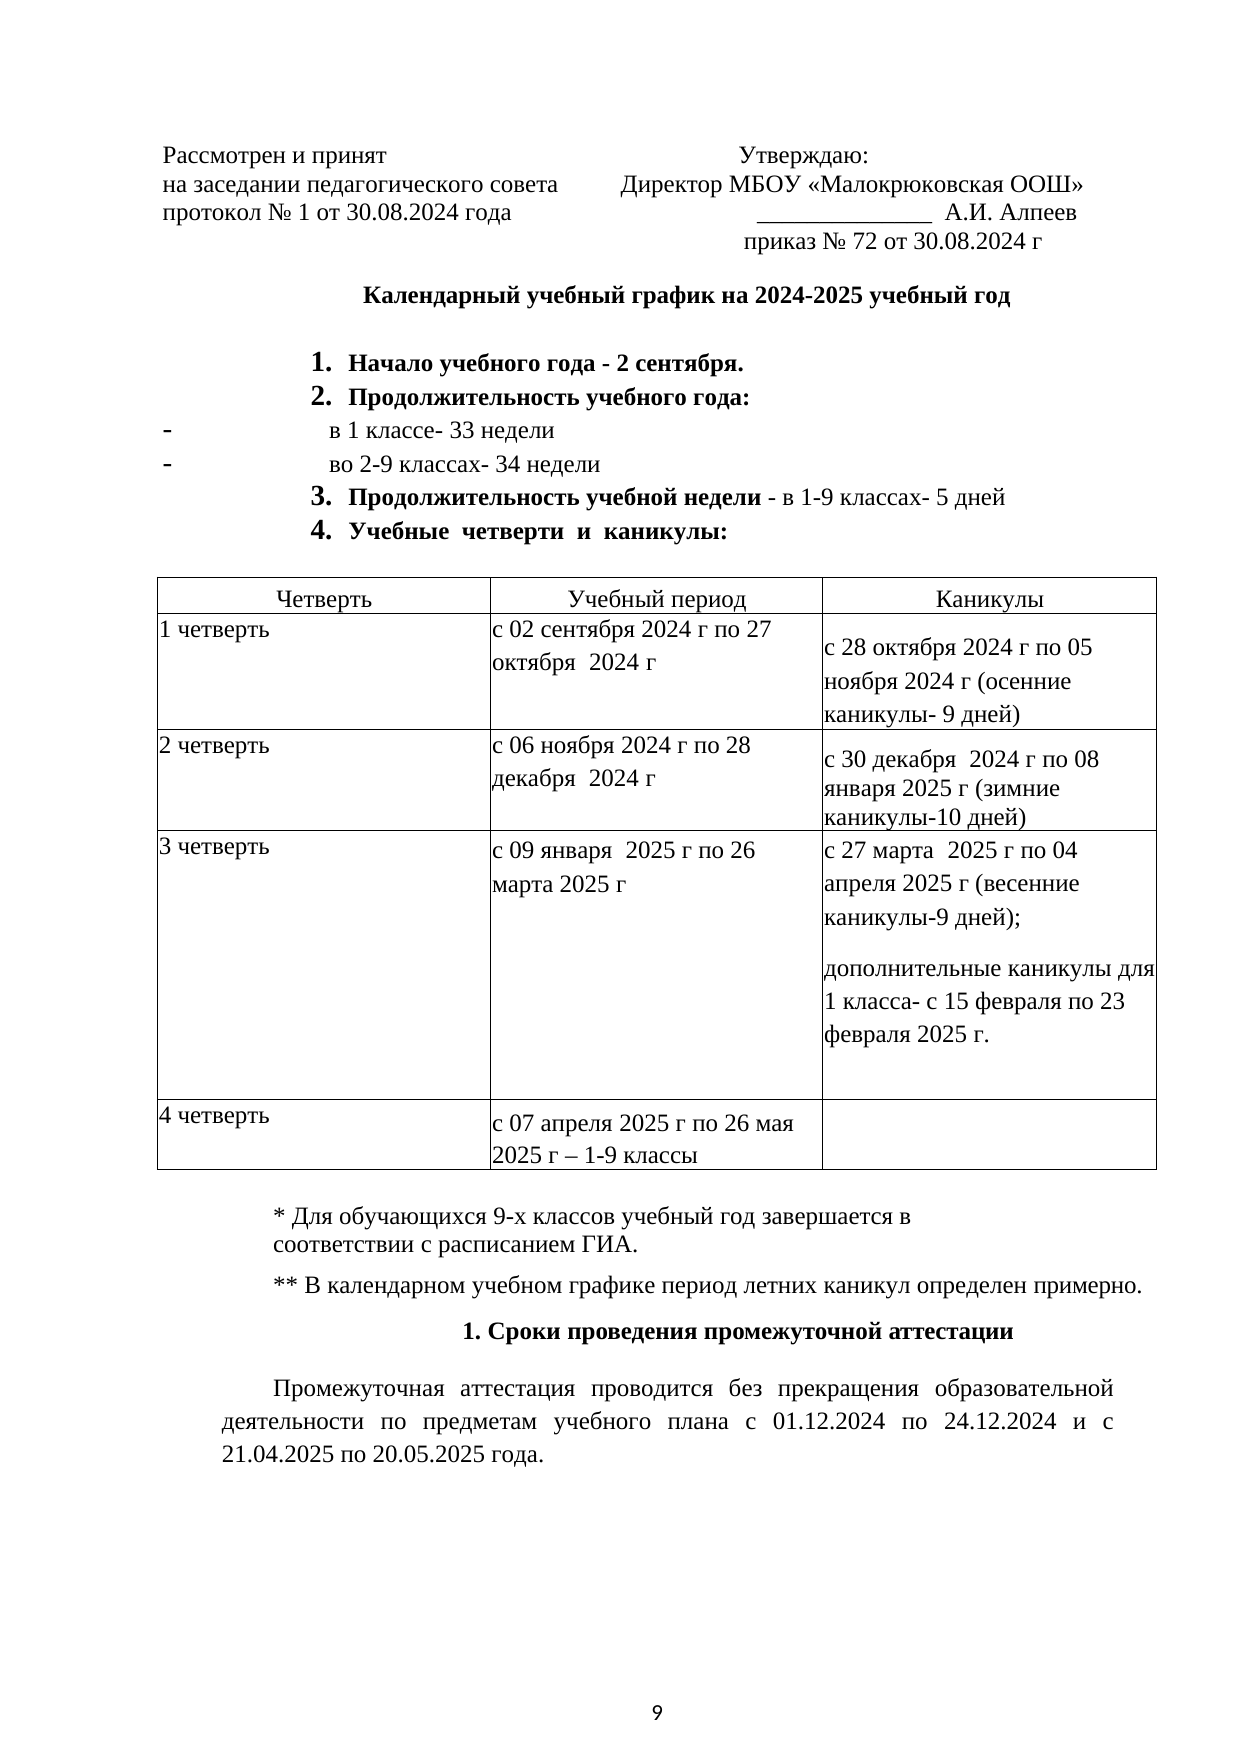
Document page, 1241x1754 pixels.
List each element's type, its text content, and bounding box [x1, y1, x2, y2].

table_header Учебный период [491, 578, 822, 613]
text Промежуточная аттестация проводится без прекращения образовательной деятельности по предметам учебного плана с 01.12.2024 по 24.12.2024 и с 21.04.2025 по 20.05.2025 года. [222, 1373, 1114, 1468]
text ** В календарном учебном графике период летних каникул определен примерно. [273, 1271, 1152, 1299]
text Календарный учебный график на 2024-2025 учебный год [222, 280, 1152, 309]
text * Для обучающихся 9-х классов учебный год завершается в соответствии с расписанием ГИА. [273, 1202, 1037, 1258]
table_cell с 02 сентября 2024 г по 27 октября 2024 г [491, 614, 822, 729]
table_header Четверть [158, 578, 490, 613]
table_cell с 07 апреля 2025 г по 26 мая 2025 г – 1-9 классы [491, 1100, 822, 1169]
list Начало учебного года - 2 сентября. [310, 344, 1152, 378]
table_cell с 28 октября 2024 г по 05 ноября 2024 г (осенние каникулы- 9 дней) [823, 614, 1156, 729]
list в 1 классе- 33 недели [162, 411, 1152, 445]
text приказ № 72 от 30.08.2024 г [162, 226, 1152, 255]
text протокол № 1 от 30.08.2024 года ______________ А.И. Алпеев [162, 197, 1152, 226]
table_cell с 30 декабря 2024 г по 08 января 2025 г (зимние каникулы-10 дней) [823, 730, 1156, 830]
table_cell с 06 ноября 2024 г по 28 декабря 2024 г [491, 730, 822, 830]
table_header Каникулы [823, 578, 1156, 613]
list Продолжительность учебной недели - в 1-9 классах- 5 дней [310, 478, 1152, 512]
table_cell 1 четверть [158, 614, 490, 729]
table_cell с 27 марта 2025 г по 04 апреля 2025 г (весенние каникулы-9 дней); дополнительные каникулы для 1 класса- с 15 февраля по 23 февраля 2025 г. [823, 831, 1156, 1099]
table_cell [823, 1100, 1156, 1169]
text на заседании педагогического совета Директор МБОУ «Малокрюковская ООШ» [162, 169, 1152, 197]
subtitle Сроки проведения промежуточной аттестации [462, 1316, 1152, 1345]
text Рассмотрен и принят Утверждаю: [162, 140, 1152, 169]
list Учебные четверти и каникулы: [310, 512, 1152, 545]
list Продолжительность учебного года: [310, 378, 1152, 411]
table_cell 4 четверть [158, 1100, 490, 1169]
table_cell с 09 января 2025 г по 26 марта 2025 г [491, 831, 822, 1099]
list во 2-9 классах- 34 недели [162, 445, 1152, 478]
table_cell 3 четверть [158, 831, 490, 1099]
table_cell 2 четверть [158, 730, 490, 830]
